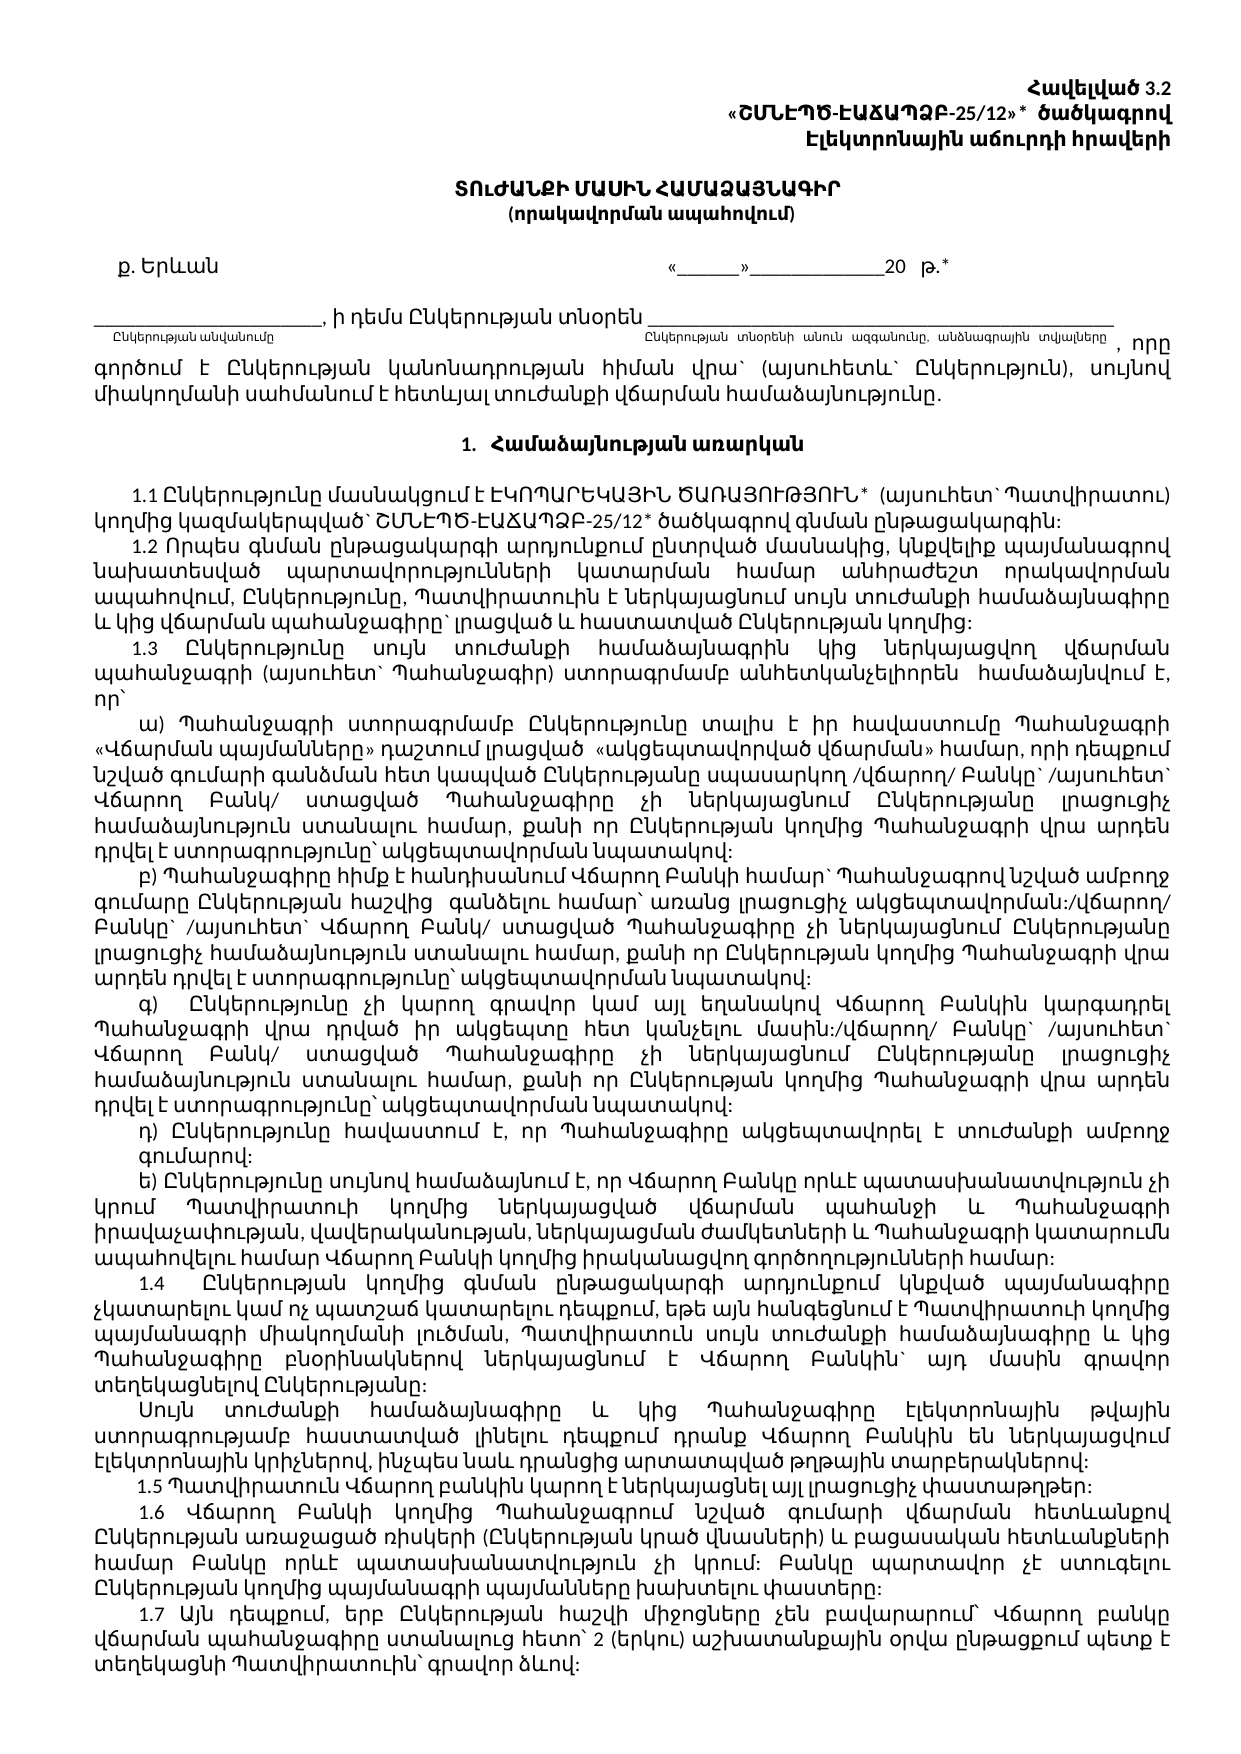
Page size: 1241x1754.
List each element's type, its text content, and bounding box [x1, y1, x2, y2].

text դ) Ընկերությունը հավաստում է, որ Պահանջագիրը ակցեպտավորել է տուժանքի ամբողջ գումարով: [138, 1118, 1171, 1169]
text 1.1 Ընկերությունը մասնակցում է ԷԿՈՊԱՐԵԿԱՅԻՆ ԾԱՌԱՅՈՒԹՅՈՒՆ* (այսուհետ` Պատվիրատու) կողմից կազմակերպված` ՇՄՆԷՊԾ-ԷԱՃԱՊՁԲ-25/12* ծածկագրով գնման ընթացակարգին: [94, 482, 1171, 533]
text 1.7 Այն դեպքում, երբ Ընկերության հաշվի միջոցները չեն բավարարում՝ Վճարող բանկը վճարման պահանջագիրը ստանալուց հետո՝ 2 (երկու) աշխատանքային օրվա ընթացքում պետք է տեղեկացնի Պատվիրատուին՝ գրավոր ձևով: [94, 1601, 1171, 1677]
text 1.2 Որպես գնման ընթացակարգի արդյունքում ընտրված մասնակից, կնքվելիք պայմանագրով նախատեսված պարտավորությունների կատարման համար անհրաժեշտ որակավորման ապահովում, Ընկերությունը, Պատվիրատուին է ներկայացնում սույն տուժանքի համաձայնագիրը և կից վճարման պահանջագիրը` լրացված և հաստատված Ընկերության կողմից: [94, 533, 1171, 635]
text գ) Ընկերությունը չի կարող գրավոր կամ այլ եղանակով Վճարող Բանկին կարգադրել Պահանջագրի վրա դրված իր ակցեպտը հետ կանչելու մասին:/վճարող/ Բանկը` /այսուհետ` Վճարող Բանկ/ ստացված Պահանջագիրը չի ներկայացնում Ընկերությանը լրացուցիչ համաձայնություն ստանալու համար, քանի որ Ընկերության կողմից Պահանջագրի վրա արդեն դրվել է ստորագրությունը՝ ակցեպտավորման նպատակով: [94, 991, 1171, 1118]
text 1.5 Պատվիրատուն Վճարող բանկին կարող է ներկայացնել այլ լրացուցիչ փաստաթղթեր: [94, 1474, 1171, 1499]
text ՏՈւԺԱՆՔԻ ՄԱՍԻՆ ՀԱՄԱՁԱՅՆԱԳԻՐ [94, 177, 1171, 202]
text Ընկերության անվանումը Ընկերության տնօրենի անուն ազգանունը, անձնագրային տվյալները , որը գործում է Ընկերության կանոնադրության հիման վրա` (այսուհետև` Ընկերություն), սույնով միակողմանի սահմանում է հետևյալ տուժանքի վճարման համաձայնությունը. [94, 330, 1171, 406]
text 1. Համաձայնության առարկան [94, 432, 1171, 457]
text ե) Ընկերությունը սույնով համաձայնում է, որ Վճարող Բանկը որևէ պատասխանատվություն չի կրում Պատվիրատուի կողմից ներկայացված վճարման պահանջի և Պահանջագրի իրավաչափության, վավերականության, ներկայացման ժամկետների և Պահանջագրի կատարումն ապահովելու համար Վճարող Բանկի կողմից իրականացվող գործողությունների համար: [94, 1169, 1171, 1270]
text ք. Երևան «______»_____________20 թ.* [94, 254, 1171, 279]
text Սույն տուժանքի համաձայնագիրը և կից Պահանջագիրը էլեկտրոնային թվային ստորագրությամբ հաստատված լինելու դեպքում դրանք Վճարող Բանկին են ներկայացվում էլեկտրոնային կրիչներով, ինչպես նաև դրանցից արտատպված թղթային տարբերակներով: [94, 1397, 1171, 1474]
text ա) Պահանջագրի ստորագրմամբ Ընկերությունը տալիս է իր հավաստումը Պահանջագրի «Վճարման պայմանները» դաշտում լրացված «ակցեպտավորված վճարման» համար, որի դեպքում նշված գումարի գանձման հետ կապված Ընկերությանը սպասարկող /վճարող/ Բանկը` /այսուհետ` Վճարող Բանկ/ ստացված Պահանջագիրը չի ներկայացնում Ընկերությանը լրացուցիչ համաձայնություն ստանալու համար, քանի որ Ընկերության կողմից Պահանջագրի վրա արդեն դրվել է ստորագրությունը՝ ակցեպտավորման նպատակով: [94, 711, 1171, 864]
text բ) Պահանջագիրը հիմք է հանդիսանում Վճարող Բանկի համար` Պահանջագրով նշված ամբողջ գումարը Ընկերության հաշվից գանձելու համար՝ առանց լրացուցիչ ակցեպտավորման:/վճարող/ Բանկը` /այսուհետ` Վճարող Բանկ/ ստացված Պահանջագիրը չի ներկայացնում Ընկերությանը լրացուցիչ համաձայնություն ստանալու համար, քանի որ Ընկերության կողմից Պահանջագրի վրա արդեն դրվել է ստորագրությունը՝ ակցեպտավորման նպատակով: [94, 864, 1171, 991]
text Հավելված 3.2 [94, 75, 1171, 100]
text Էլեկտրոնային աճուրդի հրավերի [94, 126, 1171, 151]
text (որակավորման ապահովում) [94, 202, 1171, 225]
text 1.3 Ընկերությունը սույն տուժանքի համաձայնագրին կից ներկայացվող վճարման պահանջագրի (այսուհետ` Պահանջագիր) ստորագրմամբ անհետկանչելիորեն համաձայնվում է, որ՝ [94, 635, 1171, 711]
text 1.4 Ընկերության կողմից գնման ընթացակարգի արդյունքում կնքված պայմանագիրը չկատարելու կամ ոչ պատշաճ կատարելու դեպքում, եթե այն հանգեցնում է Պատվիրատուի կողմից պայմանագրի միակողմանի լուծման, Պատվիրատուն սույն տուժանքի համաձայնագիրը և կից Պահանջագիրը բնօրինակներով ներկայացնում է Վճարող Բանկին` այդ մասին գրավոր տեղեկացնելով Ընկերությանը: [94, 1270, 1171, 1397]
text ______________________, ի դեմս Ընկերության տնօրեն _____________________________________________ [94, 304, 1171, 330]
text «ՇՄՆԷՊԾ-ԷԱՃԱՊՁԲ-25/12»* ծածկագրով [94, 100, 1171, 126]
text 1.6 Վճարող Բանկի կողմից Պահանջագրում նշված գումարի վճարման հետևանքով Ընկերության առաջացած ռիսկերի (Ընկերության կրած վնասների) և բացասական հետևանքների համար Բանկը որևէ պատասխանատվություն չի կրում: Բանկը պարտավոր չէ ստուգելու Ընկերության կողմից պայմանագրի պայմանները խախտելու փաստերը: [94, 1499, 1171, 1601]
